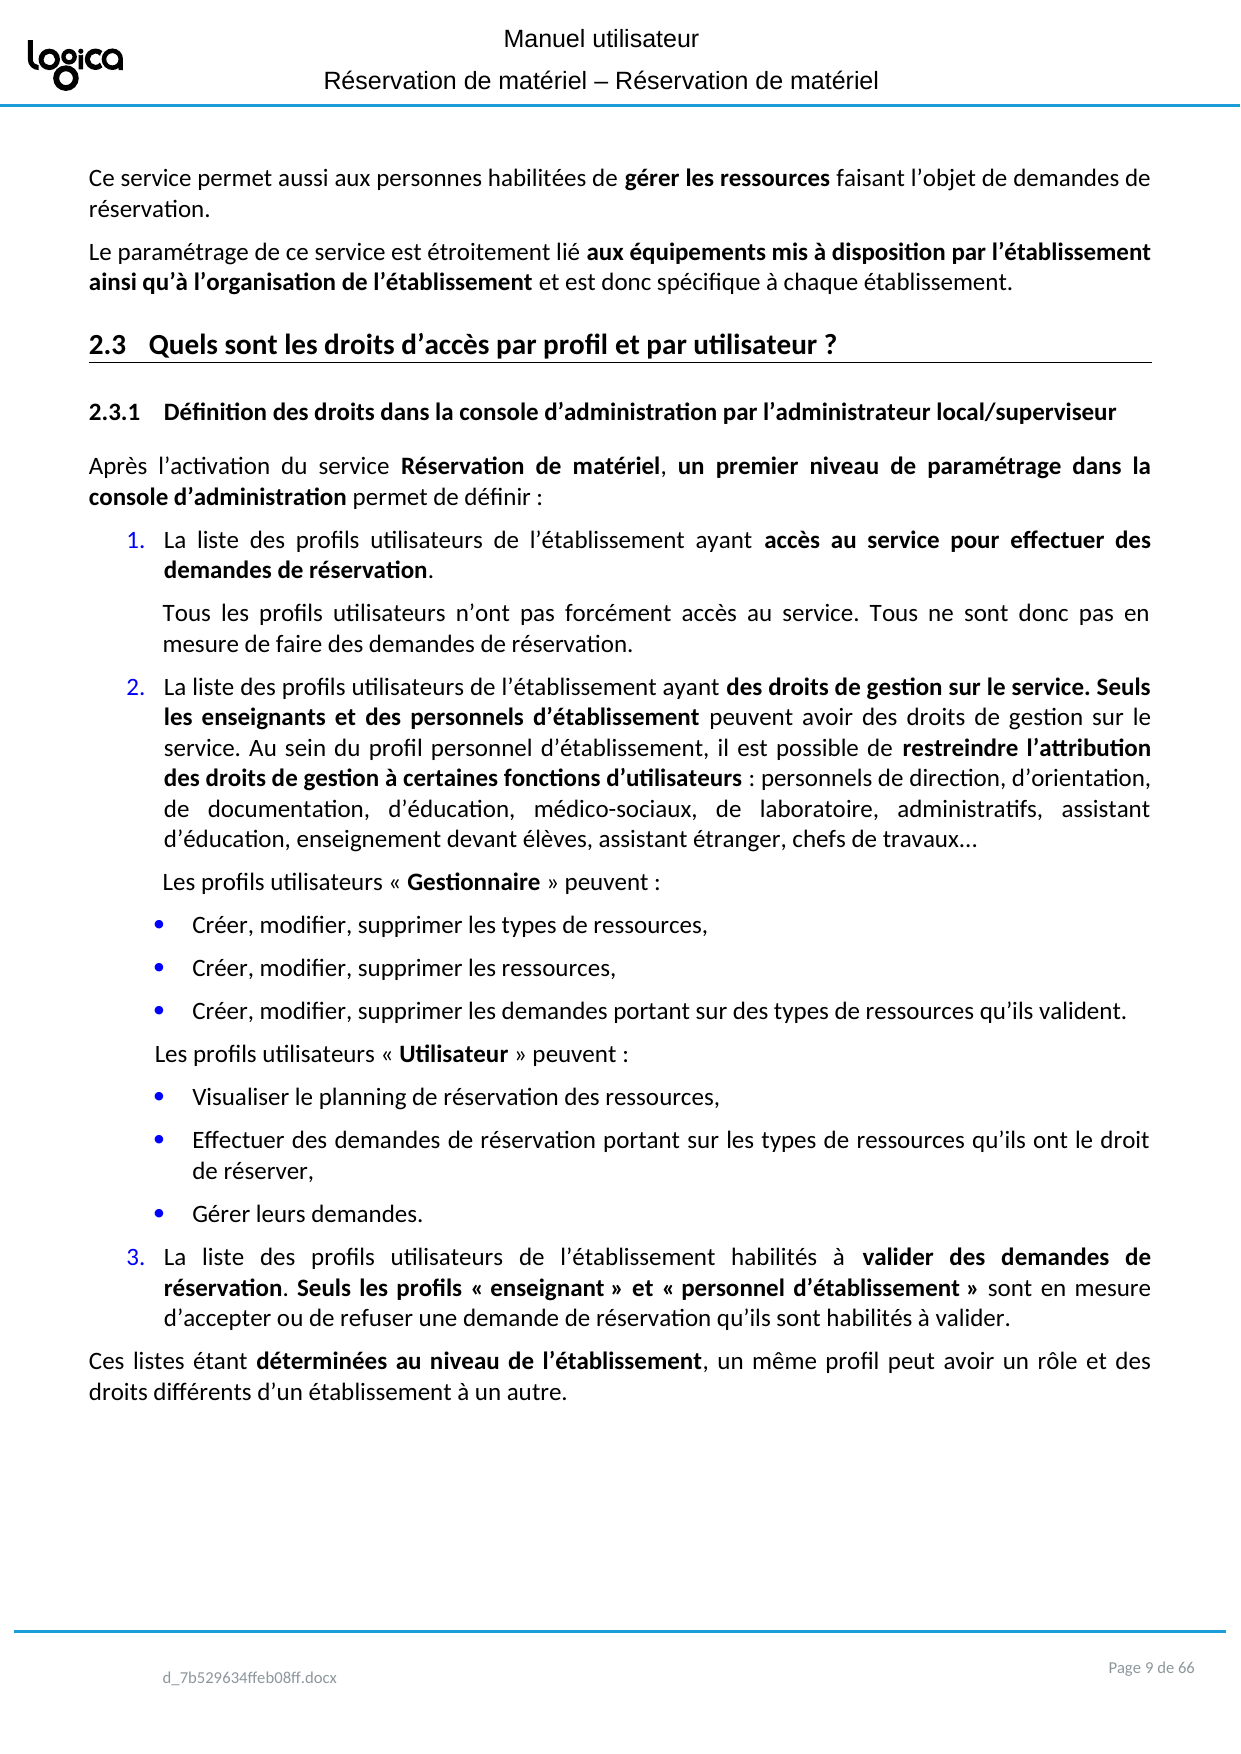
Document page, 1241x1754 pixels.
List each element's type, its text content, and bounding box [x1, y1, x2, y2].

list Les profils utilisateurs « Utilisateur » peuvent : [154, 1038, 1152, 1069]
text Créer, modifier, supprimer les ressources, [154, 952, 1152, 983]
text Créer, modifier, supprimer les types de ressources, [154, 909, 1152, 940]
list La liste des profils utilisateurs de l’établissement ayant des droits de gestion sur le service. Seuls les enseignants et des personnels d’établissement peuvent avoir des droits de gestion sur le service. Au sein du profil personnel d’établissement, il est possible de restreindre l’attribution des droits de gestion à certaines fonctions d’utilisateurs : personnels de direction, d’orientation, de documentation, d’éducation, médico-sociaux, de laboratoire, administratifs, assistant d’éducation, enseignement devant élèves, assistant étranger, chefs de travaux... [126, 671, 1152, 854]
text Ces listes étant déterminées au niveau de l’établissement, un même profil peut avoir un rôle et des droits différents d’un établissement à un autre. [89, 1345, 1152, 1406]
subtitle Quels sont les droits d’accès par profil et par utilisateur ? [89, 334, 1152, 362]
list La liste des profils utilisateurs de l’établissement habilités à valider des demandes de réservation. Seuls les profils « enseignant » et « personnel d’établissement » sont en mesure d’accepter ou de refuser une demande de réservation qu’ils sont habilités à valider. [126, 1241, 1152, 1333]
text Gérer leurs demandes. [154, 1198, 1152, 1229]
list La liste des profils utilisateurs de l’établissement ayant accès au service pour effectuer des demandes de réservation. [126, 524, 1152, 585]
text Visualiser le planning de réservation des ressources, [154, 1082, 1152, 1112]
list Les profils utilisateurs « Gestionnaire » peuvent : [162, 866, 1152, 897]
text Le paramétrage de ce service est étroitement lié aux équipements mis à disposition par l’établissement ainsi qu’à l’organisation de l’établissement et est donc spécifique à chaque établissement. [89, 236, 1152, 297]
text Créer, modifier, supprimer les demandes portant sur des types de ressources qu’ils valident. [154, 996, 1152, 1026]
text Ce service permet aussi aux personnes habilitées de gérer les ressources faisant l’objet de demandes de réservation. [89, 162, 1152, 223]
text Effectuer des demandes de réservation portant sur les types de ressources qu’ils ont le droit de réserver, [154, 1124, 1152, 1186]
list Tous les profils utilisateurs n’ont pas forcément accès au service. Tous ne sont donc pas en mesure de faire des demandes de réservation. [162, 597, 1152, 658]
subtitle Définition des droits dans la console d’administration par l’administrateur local/superviseur [89, 400, 1152, 425]
text Après l’activation du service Réservation de matériel, un premier niveau de paramétrage dans la console d’administration permet de définir : [89, 450, 1152, 511]
